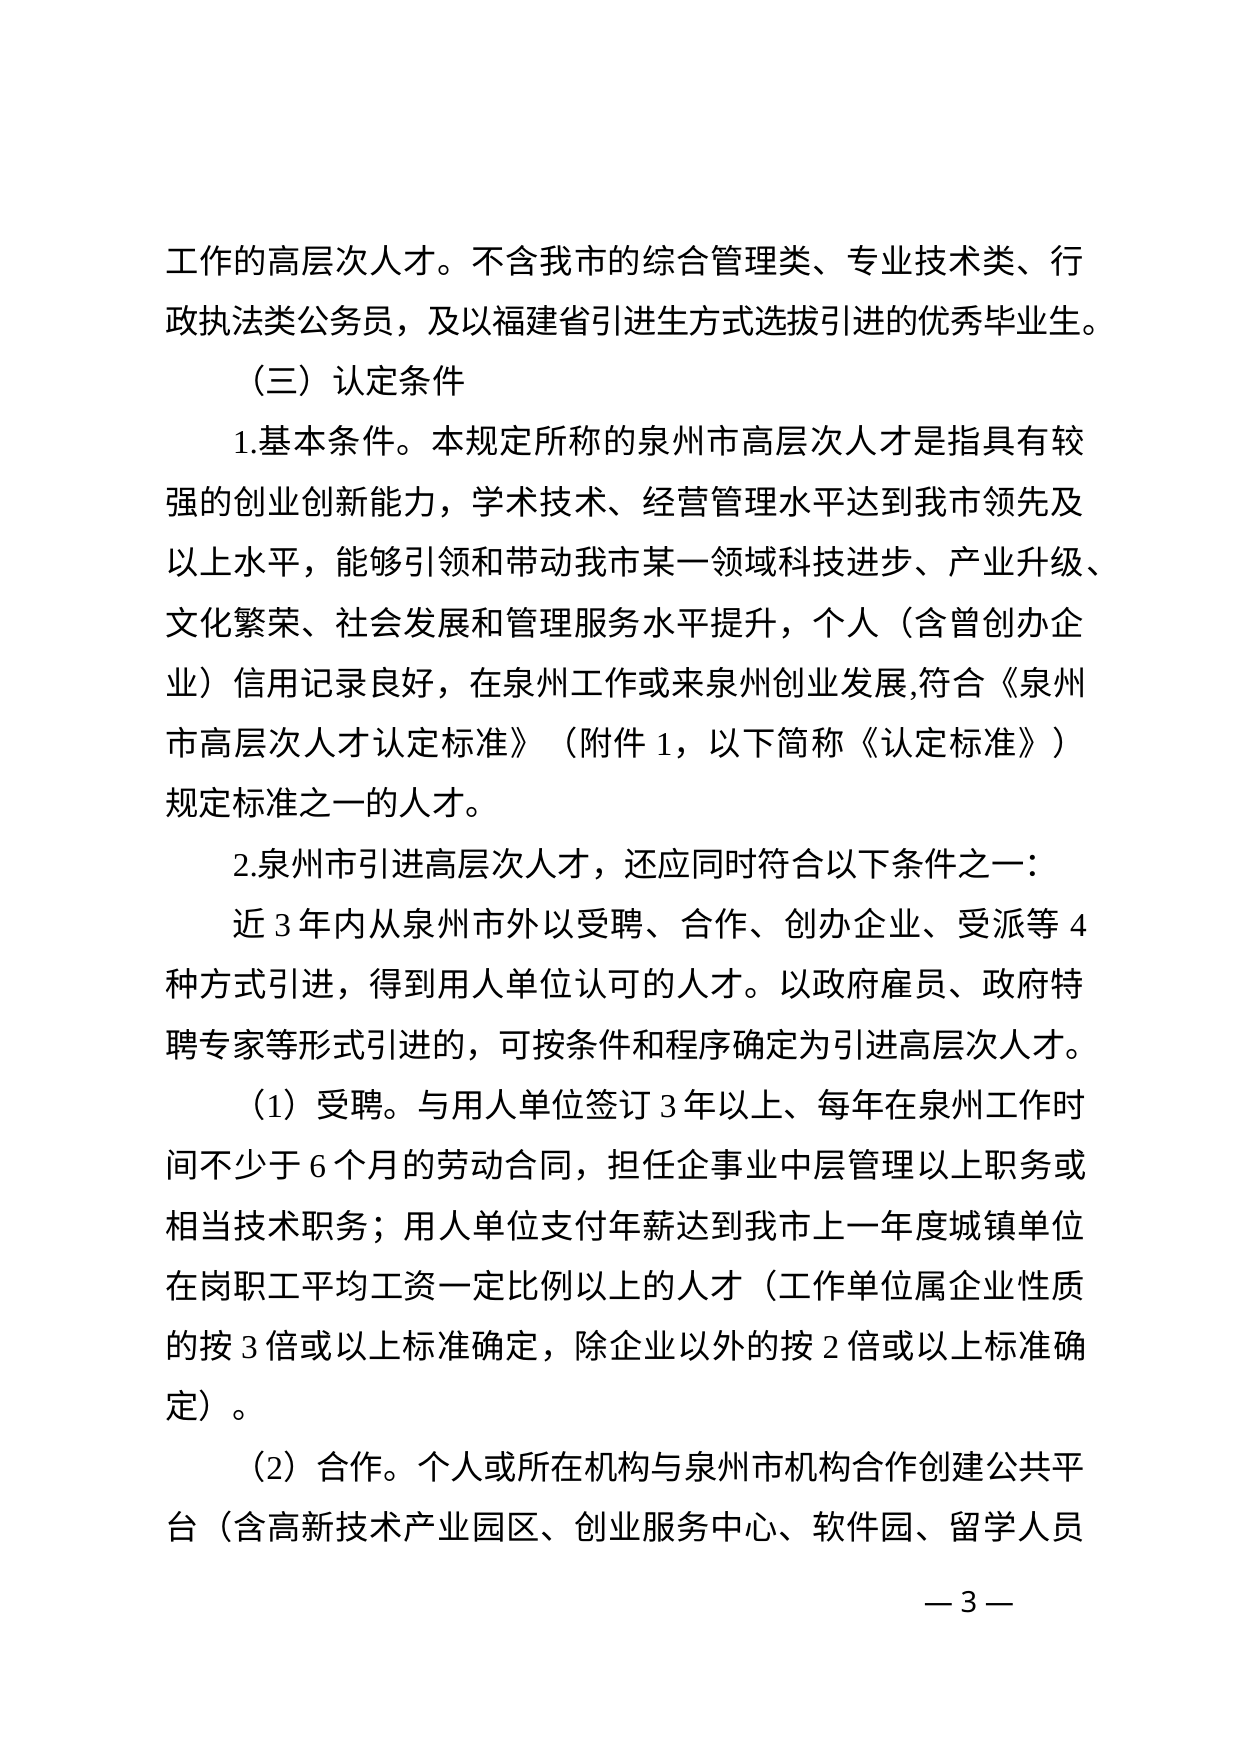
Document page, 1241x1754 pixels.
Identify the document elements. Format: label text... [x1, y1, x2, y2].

text 1.基本条件。本规定所称的泉州市高层次人才是指具有较强的创业创新能力，学术技术、经营管理水平达到我市领先及以上水平，能够引领和带动我市某一领域科技进步、产业升级、文化繁荣、社会发展和管理服务水平提升，个人（含曾创办企业）信用记录良好，在泉州工作或来泉州创业发展,符合《泉州市高层次人才认定标准》（附件1，以下简称《认定标准》）规定标准之一的人才。 [165, 409, 1087, 831]
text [165, 228, 1087, 349]
text 近3年内从泉州市外以受聘、合作、创办企业、受派等4种方式引进，得到用人单位认可的人才。以政府雇员、政府特聘专家等形式引进的，可按条件和程序确定为引进高层次人才。 [165, 892, 1087, 1073]
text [165, 1434, 1087, 1555]
text 2.泉州市引进高层次人才，还应同时符合以下条件之一： [165, 831, 1087, 892]
text （1）受聘。与用人单位签订3年以上、每年在泉州工作时间不少于6个月的劳动合同，担任企事业中层管理以上职务或相当技术职务；用人单位支付年薪达到我市上一年度城镇单位在岗职工平均工资一定比例以上的人才（工作单位属企业性质的按3倍或以上标准确定，除企业以外的按2倍或以上标准确定）。 [165, 1073, 1087, 1434]
text （三）认定条件 [165, 349, 1087, 409]
